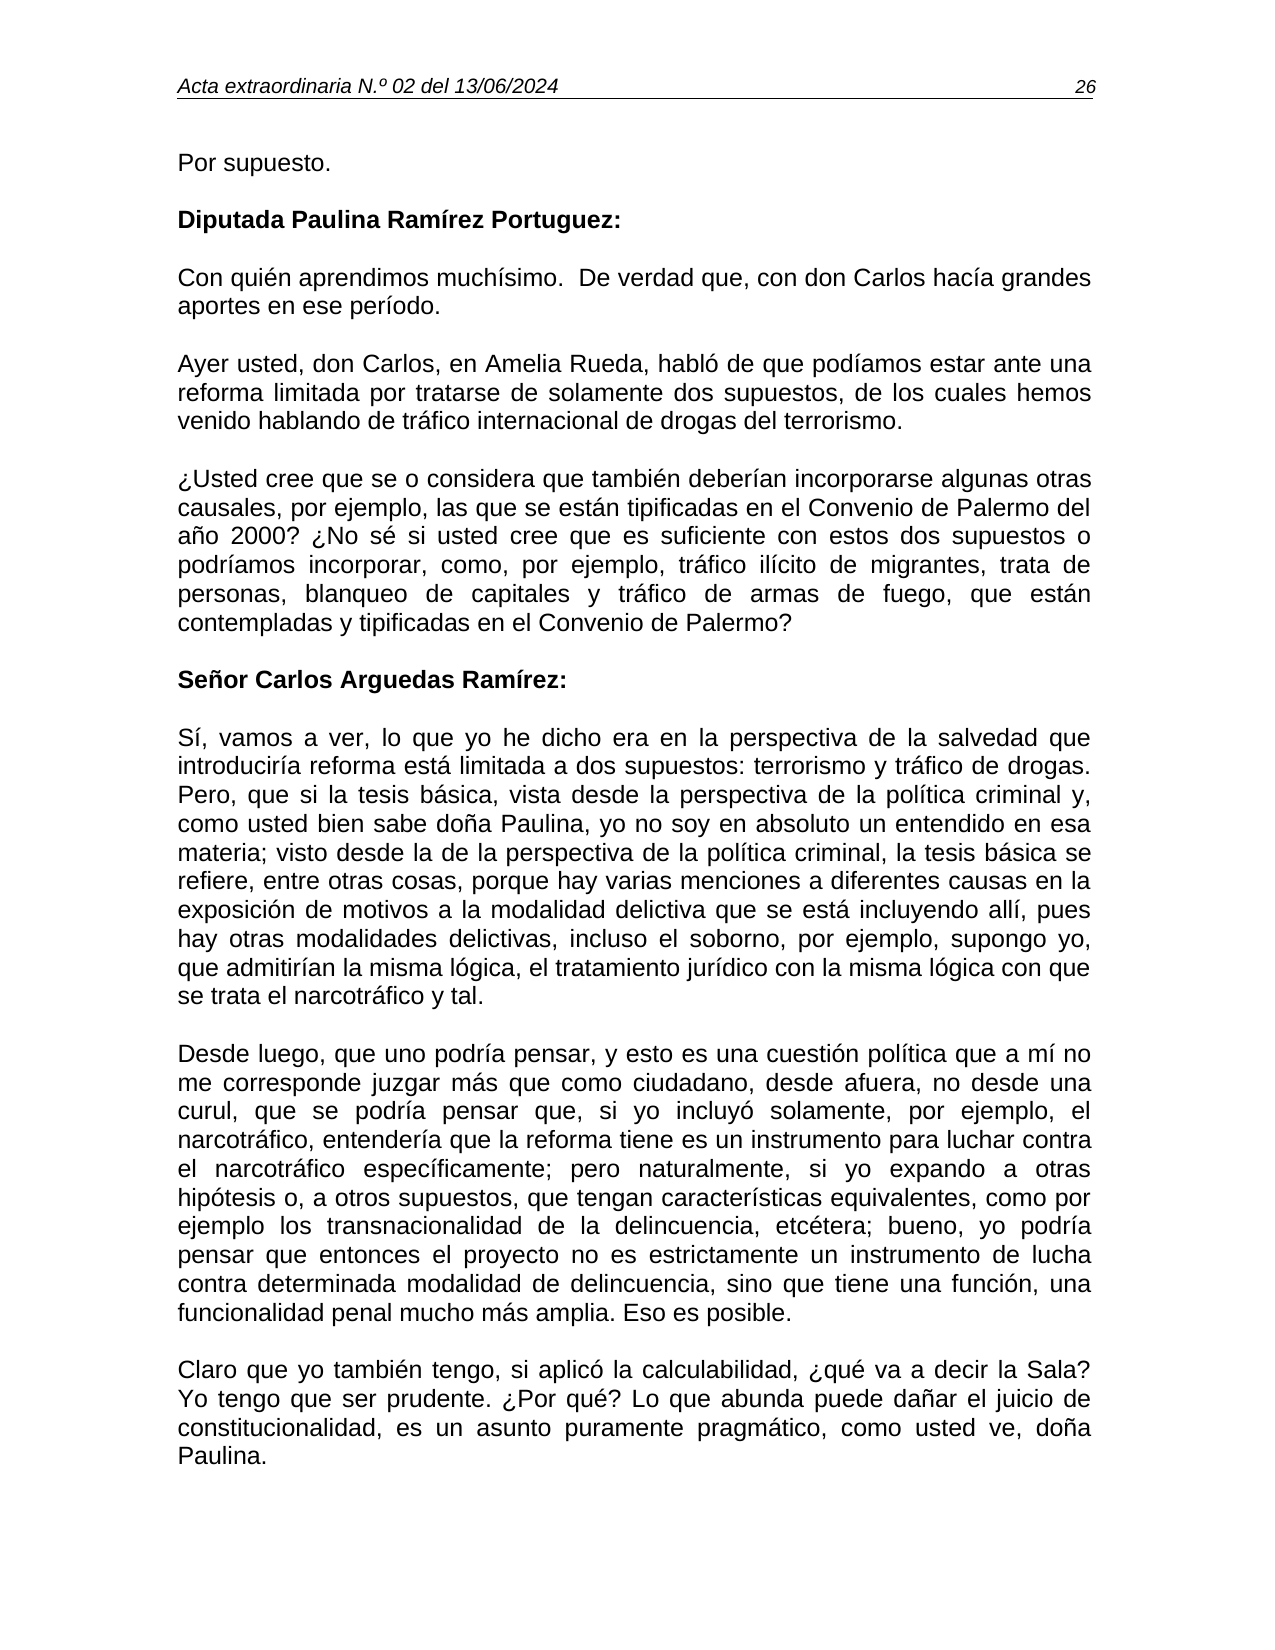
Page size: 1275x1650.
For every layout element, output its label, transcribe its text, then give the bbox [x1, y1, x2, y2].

text Diputada Paulina Ramírez Portuguez: [177, 205, 1093, 234]
text Sí, vamos a ver, lo que yo he dicho era en la perspectiva de la salvedad que introduciría reforma está limitada a dos supuestos: terrorismo y tráfico de drogas. Pero, que si la tesis básica, vista desde la perspectiva de la política criminal y, como usted bien sabe doña Paulina, yo no soy en absoluto un entendido en esa materia; visto desde la de la perspectiva de la política criminal, la tesis básica se refiere, entre otras cosas, porque hay varias menciones a diferentes causas en la exposición de motivos a la modalidad delictiva que se está incluyendo allí, pues hay otras modalidades delictivas, incluso el soborno, por ejemplo, supongo yo, que admitirían la misma lógica, el tratamiento jurídico con la misma lógica con que se trata el narcotráfico y tal. [177, 723, 1093, 1010]
text Desde luego, que uno podría pensar, y esto es una cuestión política que a mí no me corresponde juzgar más que como ciudadano, desde afuera, no desde una curul, que se podría pensar que, si yo incluyó solamente, por ejemplo, el narcotráfico, entendería que la reforma tiene es un instrumento para luchar contra el narcotráfico específicamente; pero naturalmente, si yo expando a otras hipótesis o, a otros supuestos, que tengan características equivalentes, como por ejemplo los transnacionalidad de la delincuencia, etcétera; bueno, yo podría pensar que entonces el proyecto no es estrictamente un instrumento de lucha contra determinada modalidad de delincuencia, sino que tiene una función, una funcionalidad penal mucho más amplia. Eso es posible. [177, 1039, 1093, 1326]
text Por supuesto. [177, 148, 1093, 176]
text Ayer usted, don Carlos, en Amelia Rueda, habló de que podíamos estar ante una reforma limitada por tratarse de solamente dos supuestos, de los cuales hemos venido hablando de tráfico internacional de drogas del terrorismo. [177, 349, 1093, 435]
text Claro que yo también tengo, si aplicó la calculabilidad, ¿qué va a decir la Sala? Yo tengo que ser prudente. ¿Por qué? Lo que abunda puede dañar el juicio de constitucionalidad, es un asunto puramente pragmático, como usted ve, doña Paulina. [177, 1355, 1093, 1470]
text ¿Usted cree que se o considera que también deberían incorporarse algunas otras causales, por ejemplo, las que se están tipificadas en el Convenio de Palermo del año 2000? ¿No sé si usted cree que es suficiente con estos dos supuestos o podríamos incorporar, como, por ejemplo, tráfico ilícito de migrantes, trata de personas, blanqueo de capitales y tráfico de armas de fuego, que están contempladas y tipificadas en el Convenio de Palermo? [177, 464, 1093, 636]
text Con quién aprendimos muchísimo. De verdad que, con don Carlos hacía grandes aportes en ese período. [177, 263, 1093, 320]
text Señor Carlos Arguedas Ramírez: [177, 665, 1093, 694]
